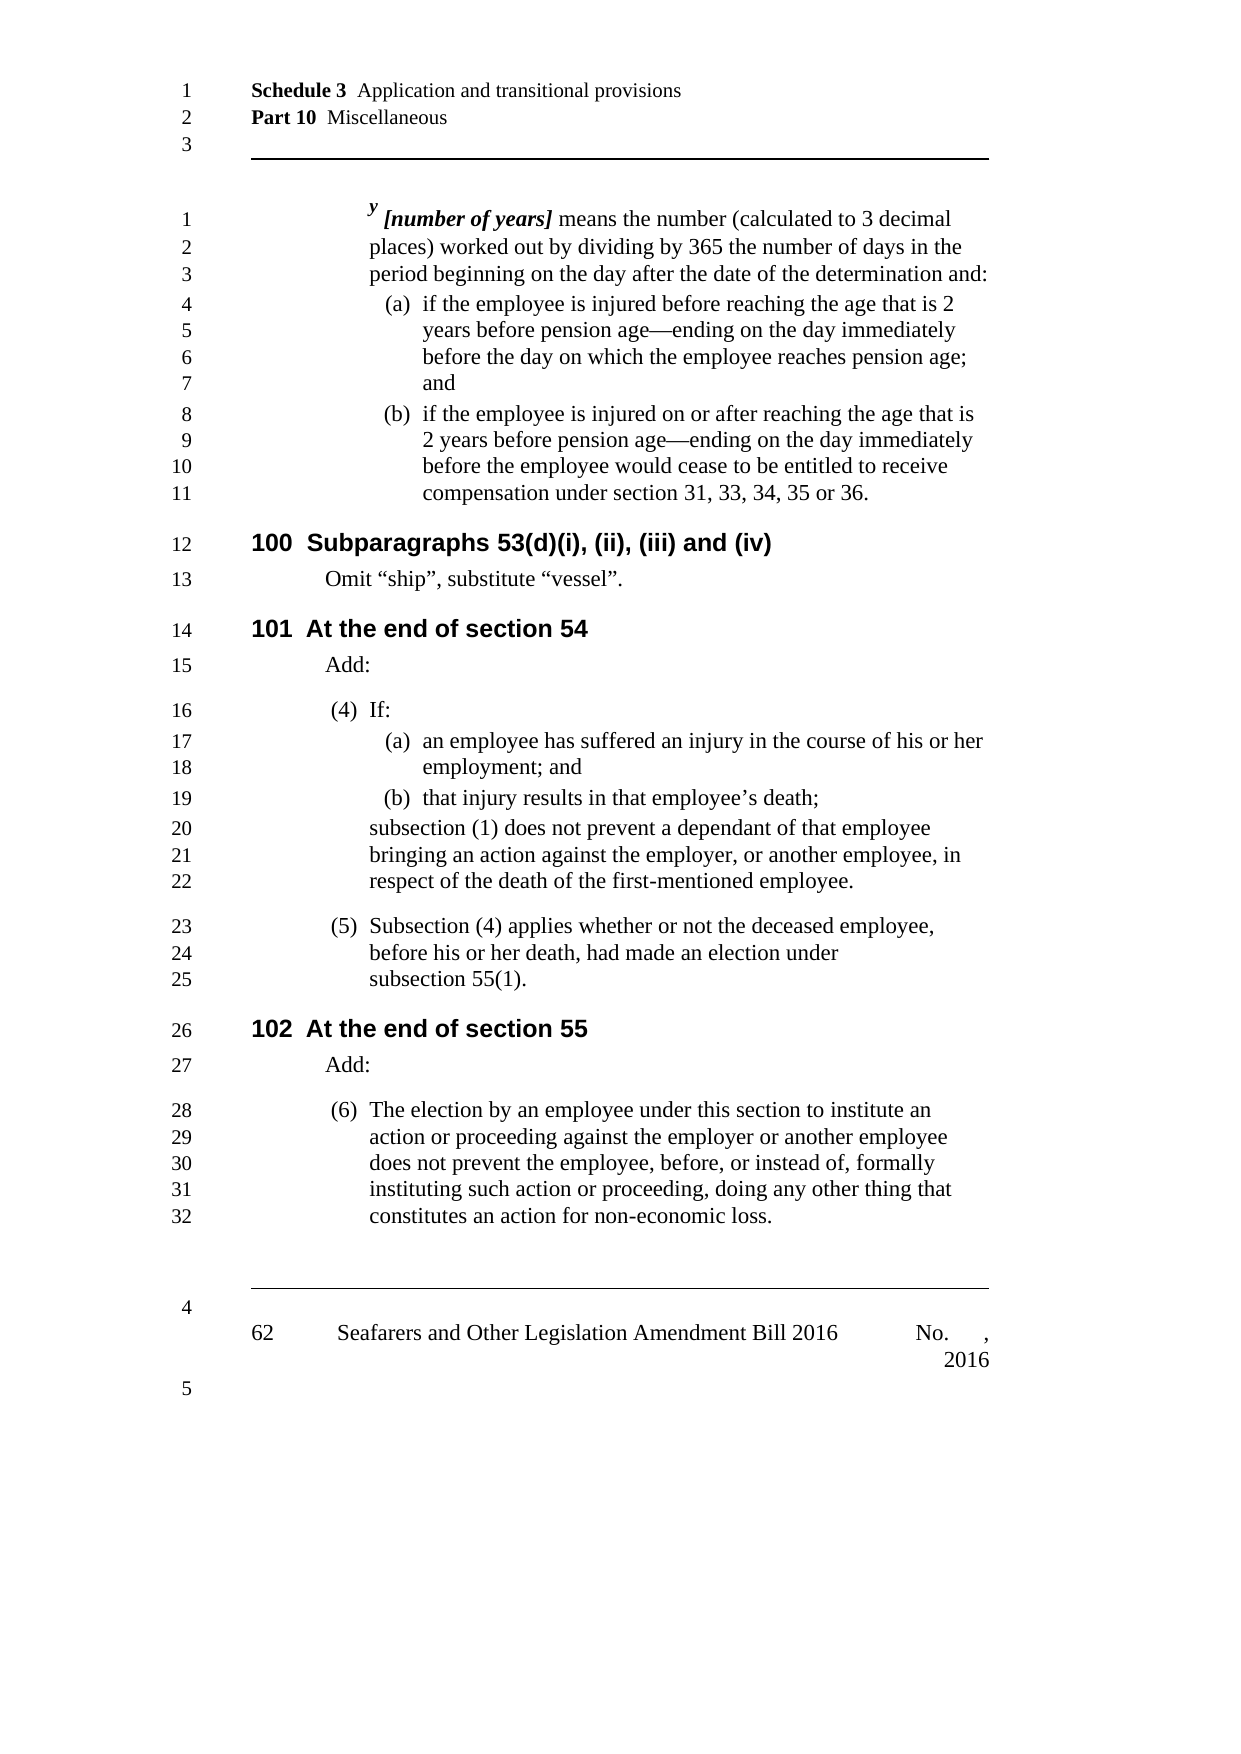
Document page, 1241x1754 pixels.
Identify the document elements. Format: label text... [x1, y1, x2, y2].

text (b) if the employee is injured on or after reaching the age that is 2 years before pension age—ending on the day immediately before the employee would cease to be entitled to receive compensation under section 31, 33, 34, 35 or 36. [251, 400, 989, 505]
text 100 Subparagraphs 53(d)(i), (ii), (iii) and (iv) [251, 528, 989, 557]
text 102 At the end of section 55 [251, 1014, 989, 1043]
text (b) that injury results in that employee’s death; [251, 784, 989, 810]
text 101 At the end of section 54 [251, 614, 989, 643]
text y [number of years] means the number (calculated to 3 decimal places) worked out by dividing by 365 the number of days in the period beginning on the day after the date of the determination and: [369, 195, 989, 286]
text (a) if the employee is injured before reaching the age that is 2 years before pension age—ending on the day immediately before the day on which the employee reaches pension age; and [251, 290, 989, 396]
text Add: [325, 651, 989, 678]
text Add: [325, 1051, 989, 1078]
text (a) an employee has suffered an injury in the course of his or her employment; and [251, 727, 989, 780]
text (4) If: [251, 697, 989, 723]
text (6) The election by an employee under this section to institute an action or proceeding against the employer or another employee does not prevent the employee, before, or instead of, formally instituting such action or proceeding, doing any other thing that constitutes an action for non-economic loss. [251, 1096, 989, 1228]
text subsection (1) does not prevent a dependant of that employee bringing an action against the employer, or another employee, in respect of the death of the first-mentioned employee. [369, 814, 989, 893]
text Omit “ship”, substitute “vessel”. [325, 565, 989, 591]
text (5) Subsection (4) applies whether or not the deceased employee, before his or her death, had made an election under subsection 55(1). [251, 912, 989, 991]
